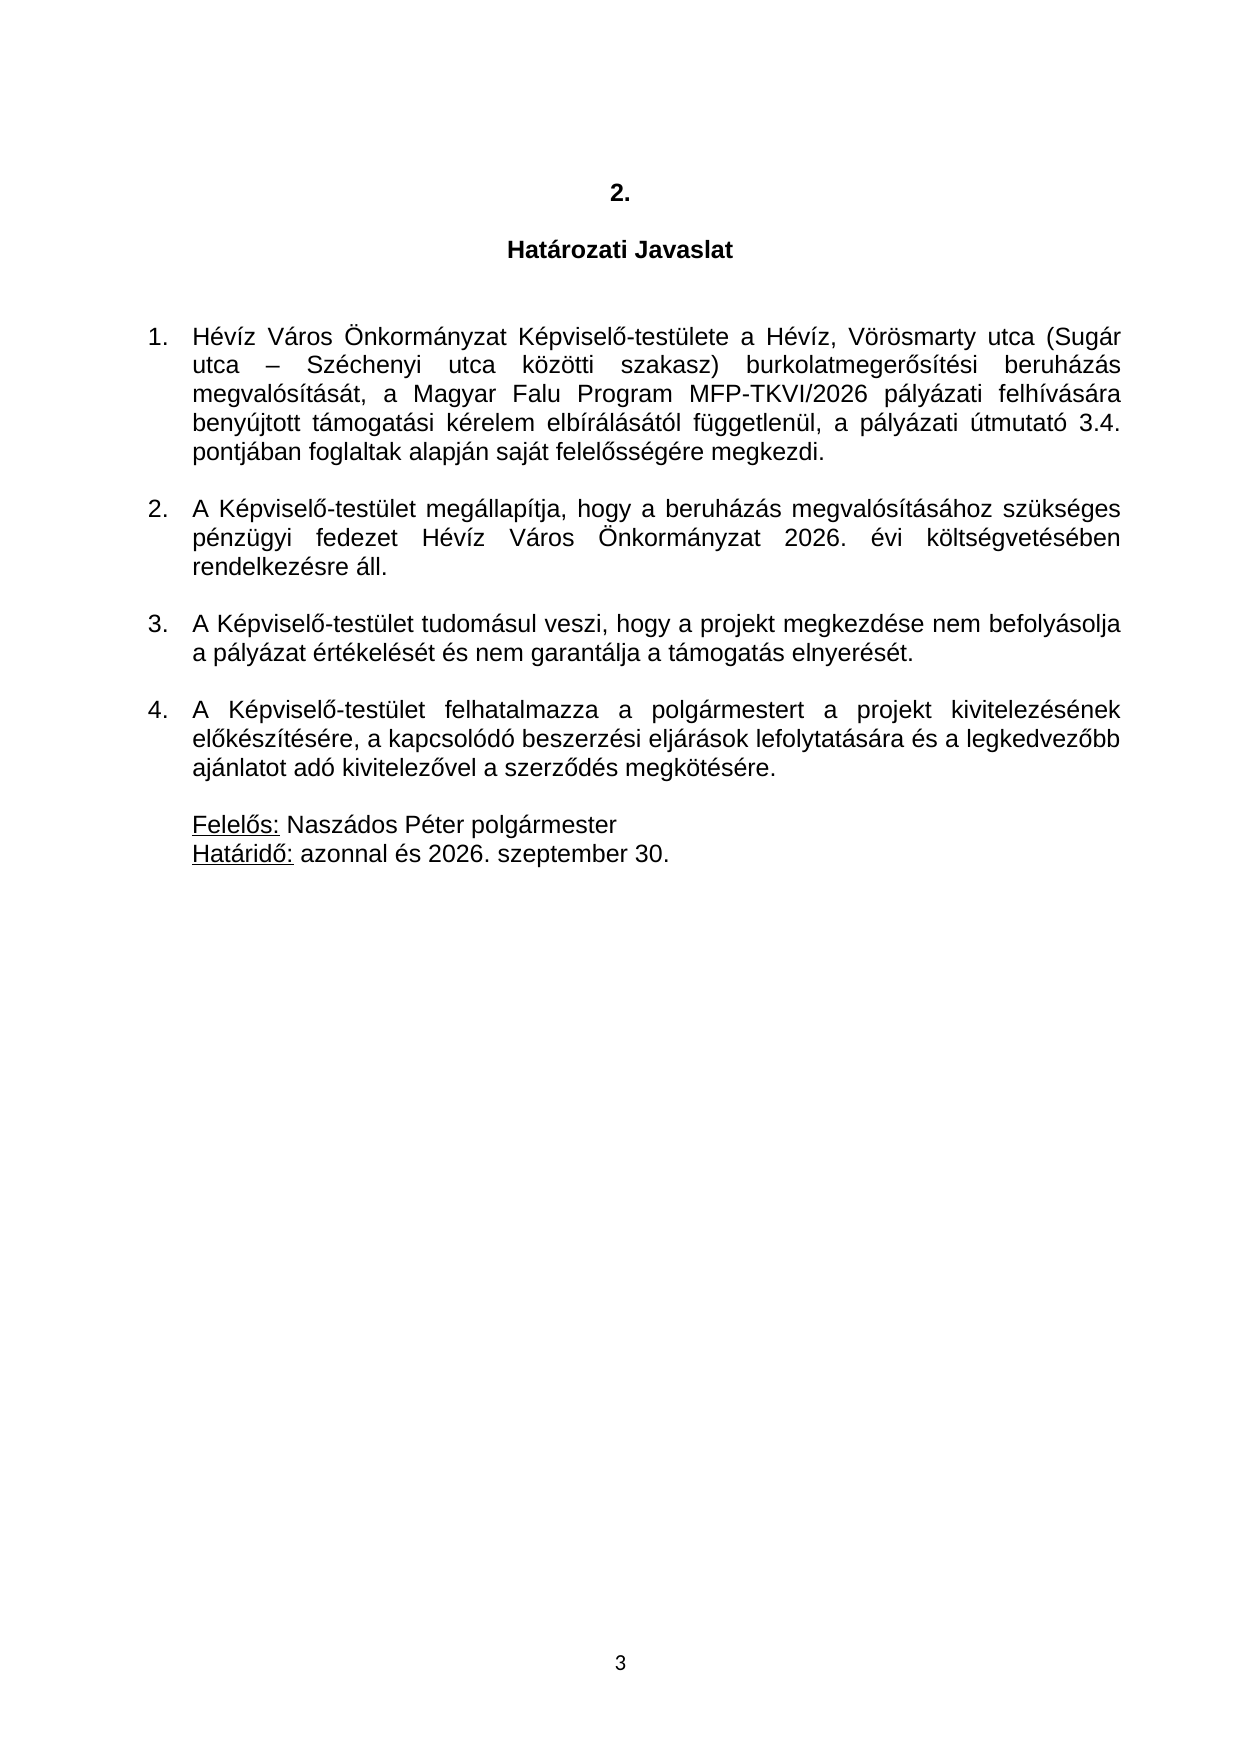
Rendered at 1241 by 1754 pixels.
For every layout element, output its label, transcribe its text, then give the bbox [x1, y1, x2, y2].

list A Képviselő-testület felhatalmazza a polgármestert a projekt kivitelezésének előkészítésére, a kapcsolódó beszerzési eljárások lefolytatására és a legkedvezőbb ajánlatot adó kivitelezővel a szerződés megkötésére. [148, 695, 1122, 782]
list A Képviselő-testület tudomásul veszi, hogy a projekt megkezdése nem befolyásolja a pályázat értékelését és nem garantálja a támogatás elnyerését. [148, 609, 1122, 667]
text Határozati Javaslat [118, 235, 1122, 264]
list Hévíz Város Önkormányzat Képviselő-testülete a Hévíz, Vörösmarty utca (Sugár utca – Széchenyi utca közötti szakasz) burkolatmegerősítési beruházás megvalósítását, a Magyar Falu Program MFP-TKVI/2026 pályázati felhívására benyújtott támogatási kérelem elbírálásától függetlenül, a pályázati útmutató 3.4. pontjában foglaltak alapján saját felelősségére megkezdi. [148, 322, 1122, 465]
text Határidő: azonnal és 2026. szeptember 30. [118, 839, 1122, 868]
list A Képviselő-testület megállapítja, hogy a beruházás megvalósításához szükséges pénzügyi fedezet Hévíz Város Önkormányzat 2026. évi költségvetésében rendelkezésre áll. [148, 494, 1122, 580]
text Felelős: Naszádos Péter polgármester [118, 810, 1122, 839]
text 2. [118, 178, 1122, 207]
